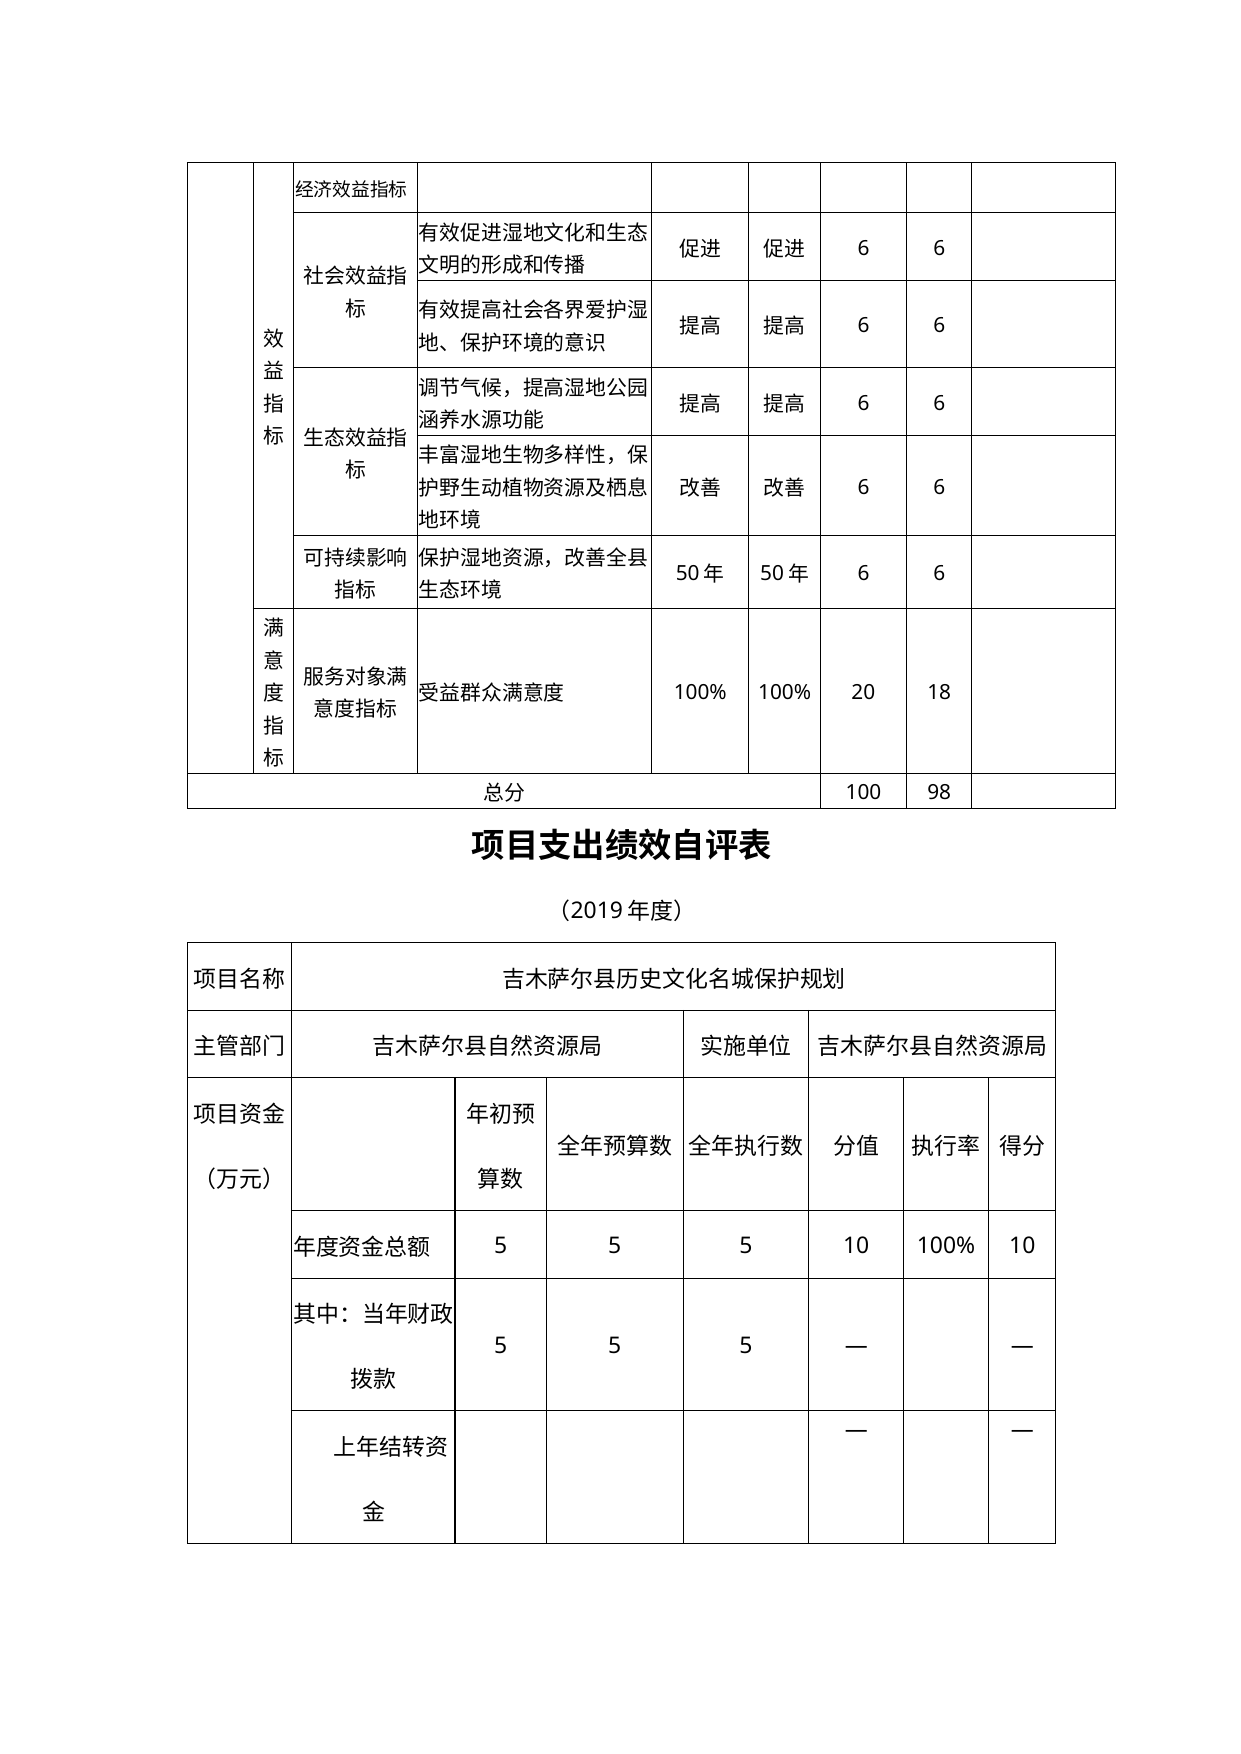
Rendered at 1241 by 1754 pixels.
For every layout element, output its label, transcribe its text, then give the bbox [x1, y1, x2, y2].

table_cell 上年结转资金 [292, 1411, 454, 1543]
table_cell [418, 163, 651, 212]
table_cell 吉木萨尔县自然资源局 [292, 1011, 683, 1077]
table_cell [652, 163, 748, 212]
table_cell 100 [821, 774, 906, 808]
table_cell [972, 281, 1115, 367]
table_cell [456, 1411, 546, 1543]
table_cell 提高 [652, 281, 748, 367]
table_cell 改善 [652, 436, 748, 535]
table_cell 50年 [749, 536, 820, 608]
table_cell [972, 774, 1115, 808]
table_cell 5 [684, 1279, 808, 1410]
table_cell 提高 [749, 281, 820, 367]
table_cell 主管部门 [188, 1011, 291, 1077]
table_cell 5 [456, 1211, 546, 1277]
table_cell [292, 1078, 454, 1210]
table_cell （2019年度） [188, 876, 1056, 942]
table_cell 年度资金总额 [292, 1211, 454, 1277]
table_cell [684, 1411, 808, 1543]
table_cell 服务对象满意度指标 [294, 609, 417, 773]
table_cell 可持续影响指标 [294, 536, 417, 608]
table_cell 98 [907, 774, 971, 808]
table_cell [972, 368, 1115, 435]
table_cell 6 [821, 213, 906, 279]
table_cell 20 [821, 609, 906, 773]
table_cell 实施单位 [684, 1011, 808, 1077]
table_cell 10 [809, 1211, 903, 1277]
table_cell [972, 609, 1115, 773]
table_cell 提高 [749, 368, 820, 435]
table_cell 满意度指标 [254, 609, 293, 773]
table_cell 有效提高社会各界爱护湿地、保护环境的意识 [418, 281, 651, 367]
table_cell 6 [821, 281, 906, 367]
table_cell 全年预算数 [547, 1078, 683, 1210]
table_cell 效益指标 [254, 163, 293, 608]
table_cell 项目支出绩效自评表 [188, 809, 1056, 876]
table_cell 5 [684, 1211, 808, 1277]
table_cell 5 [547, 1279, 683, 1410]
table_cell 全年执行数 [684, 1078, 808, 1210]
table_cell 提高 [652, 368, 748, 435]
table_cell [904, 1279, 988, 1410]
table_cell 6 [821, 436, 906, 535]
table_cell 吉木萨尔县历史文化名城保护规划 [292, 943, 1055, 1010]
table_cell 10 [989, 1211, 1055, 1277]
table_cell 保护湿地资源，改善全县生态环境 [418, 536, 651, 608]
table_cell 100% [904, 1211, 988, 1277]
table_cell 年初预算数 [456, 1078, 546, 1210]
table_cell 生态效益指标 [294, 368, 417, 535]
table_cell 有效促进湿地文化和生态文明的形成和传播 [418, 213, 651, 279]
table_cell [972, 163, 1115, 212]
table_cell — [809, 1411, 903, 1543]
table_cell 其中：当年财政拨款 [292, 1279, 454, 1410]
table_cell [749, 163, 820, 212]
table_cell [904, 1411, 988, 1543]
table_cell 100% [652, 609, 748, 773]
table_cell 社会效益指标 [294, 213, 417, 367]
table_cell 改善 [749, 436, 820, 535]
table_cell [821, 163, 906, 212]
table_cell 促进 [652, 213, 748, 279]
table_cell 18 [907, 609, 971, 773]
table_cell 得分 [989, 1078, 1055, 1210]
table_cell 6 [907, 281, 971, 367]
table_cell 6 [821, 368, 906, 435]
table_cell 项目资金 （万元） [188, 1078, 291, 1543]
table_cell 6 [907, 436, 971, 535]
table_cell — [989, 1279, 1055, 1410]
table_cell 项目名称 [188, 943, 291, 1010]
table_cell 总分 [188, 774, 820, 808]
table_cell 50年 [652, 536, 748, 608]
table_cell — [989, 1411, 1055, 1543]
table_cell [972, 436, 1115, 535]
table_cell [907, 163, 971, 212]
table_cell [972, 213, 1115, 279]
table_cell [972, 536, 1115, 608]
table_cell 受益群众满意度 [418, 609, 651, 773]
table_cell 调节气候，提高湿地公园涵养水源功能 [418, 368, 651, 435]
table_cell 分值 [809, 1078, 903, 1210]
table_cell 6 [907, 536, 971, 608]
table_cell 经济效益指标 [294, 163, 417, 212]
table_cell 6 [907, 368, 971, 435]
table_cell 执行率 [904, 1078, 988, 1210]
table_cell 吉木萨尔县自然资源局 [809, 1011, 1055, 1077]
table_cell — [809, 1279, 903, 1410]
table_cell 5 [456, 1279, 546, 1410]
table_cell 100% [749, 609, 820, 773]
table_cell 丰富湿地生物多样性，保护野生动植物资源及栖息地环境 [418, 436, 651, 535]
table_cell 6 [907, 213, 971, 279]
table_cell 促进 [749, 213, 820, 279]
table_cell [547, 1411, 683, 1543]
table_cell 5 [547, 1211, 683, 1277]
table_cell 6 [821, 536, 906, 608]
